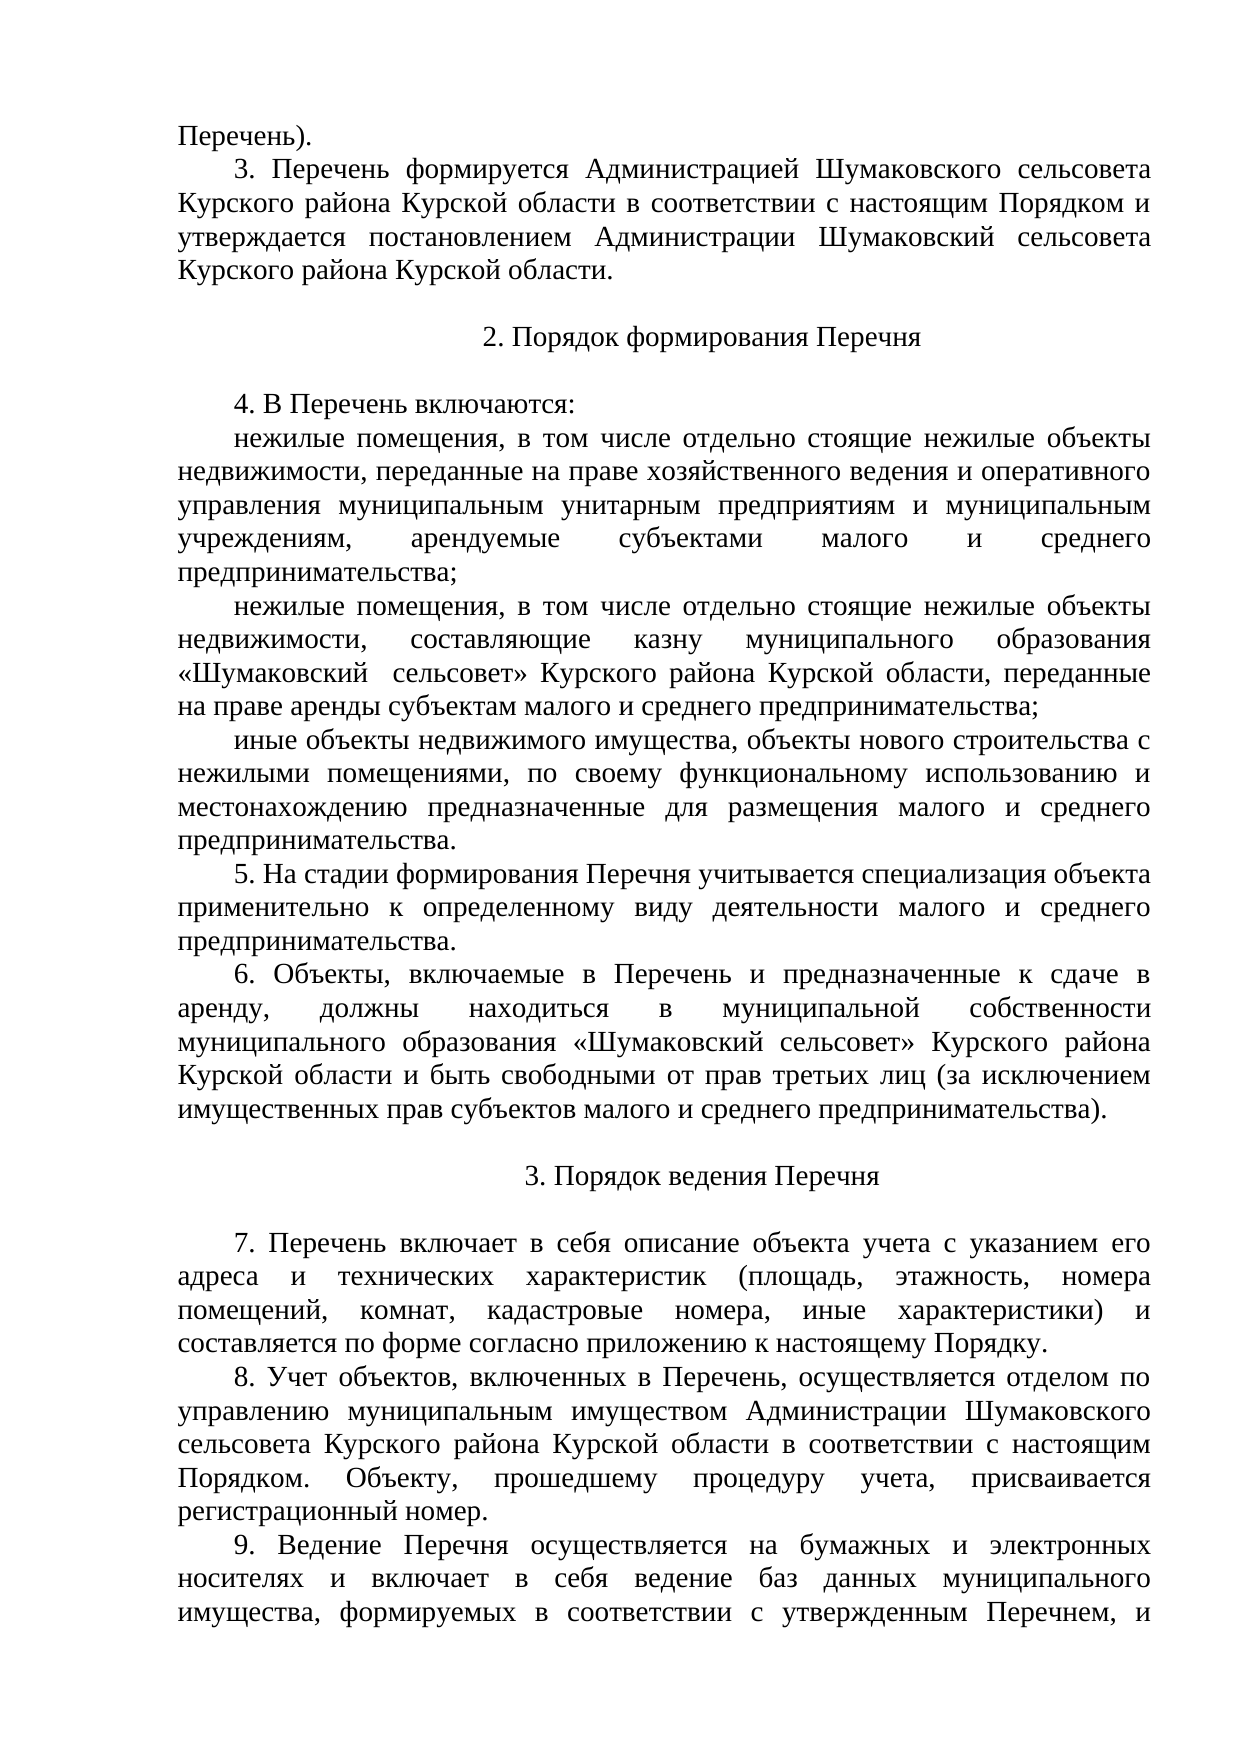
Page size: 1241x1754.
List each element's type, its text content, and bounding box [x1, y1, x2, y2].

text 2. Порядок формирования Перечня [177, 319, 1152, 353]
text 3. Перечень формируется Администрацией Шумаковского сельсовета Курского района Курской области в соответствии с настоящим Порядком и утверждается постановлением Администрации Шумаковский сельсовета Курского района Курской области. [177, 152, 1152, 286]
text иные объекты недвижимого имущества, объекты нового строительства с нежилыми помещениями, по своему функциональному использованию и местонахождению предназначенные для размещения малого и среднего предпринимательства. [177, 722, 1152, 856]
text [177, 118, 1152, 152]
text 7. Перечень включает в себя описание объекта учета с указанием его адреса и технических характеристик (площадь, этажность, номера помещений, комнат, кадастровые номера, иные характеристики) и составляется по форме согласно приложению к настоящему Порядку. [177, 1225, 1152, 1359]
text 6. Объекты, включаемые в Перечень и предназначенные к сдаче в аренду, должны находиться в муниципальной собственности муниципального образования «Шумаковский сельсовет» Курского района Курской области и быть свободными от прав третьих лиц (за исключением имущественных прав субъектов малого и среднего предпринимательства). [177, 957, 1152, 1124]
text нежилые помещения, в том числе отдельно стоящие нежилые объекты недвижимости, составляющие казну муниципального образования «Шумаковский сельсовет» Курского района Курской области, переданные на праве аренды субъектам малого и среднего предпринимательства; [177, 588, 1152, 722]
text 8. Учет объектов, включенных в Перечень, осуществляется отделом по управлению муниципальным имуществом Администрации Шумаковского сельсовета Курского района Курской области в соответствии с настоящим Порядком. Объекту, прошедшему процедуру учета, присваивается регистрационный номер. [177, 1359, 1152, 1527]
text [177, 1527, 1152, 1627]
text 5. На стадии формирования Перечня учитывается специализация объекта применительно к определенному виду деятельности малого и среднего предпринимательства. [177, 856, 1152, 957]
text 3. Порядок ведения Перечня [177, 1158, 1152, 1191]
text нежилые помещения, в том числе отдельно стоящие нежилые объекты недвижимости, переданные на праве хозяйственного ведения и оперативного управления муниципальным унитарным предприятиям и муниципальным учреждениям, арендуемые субъектами малого и среднего предпринимательства; [177, 420, 1152, 588]
text 4. В Перечень включаются: [177, 386, 1152, 420]
